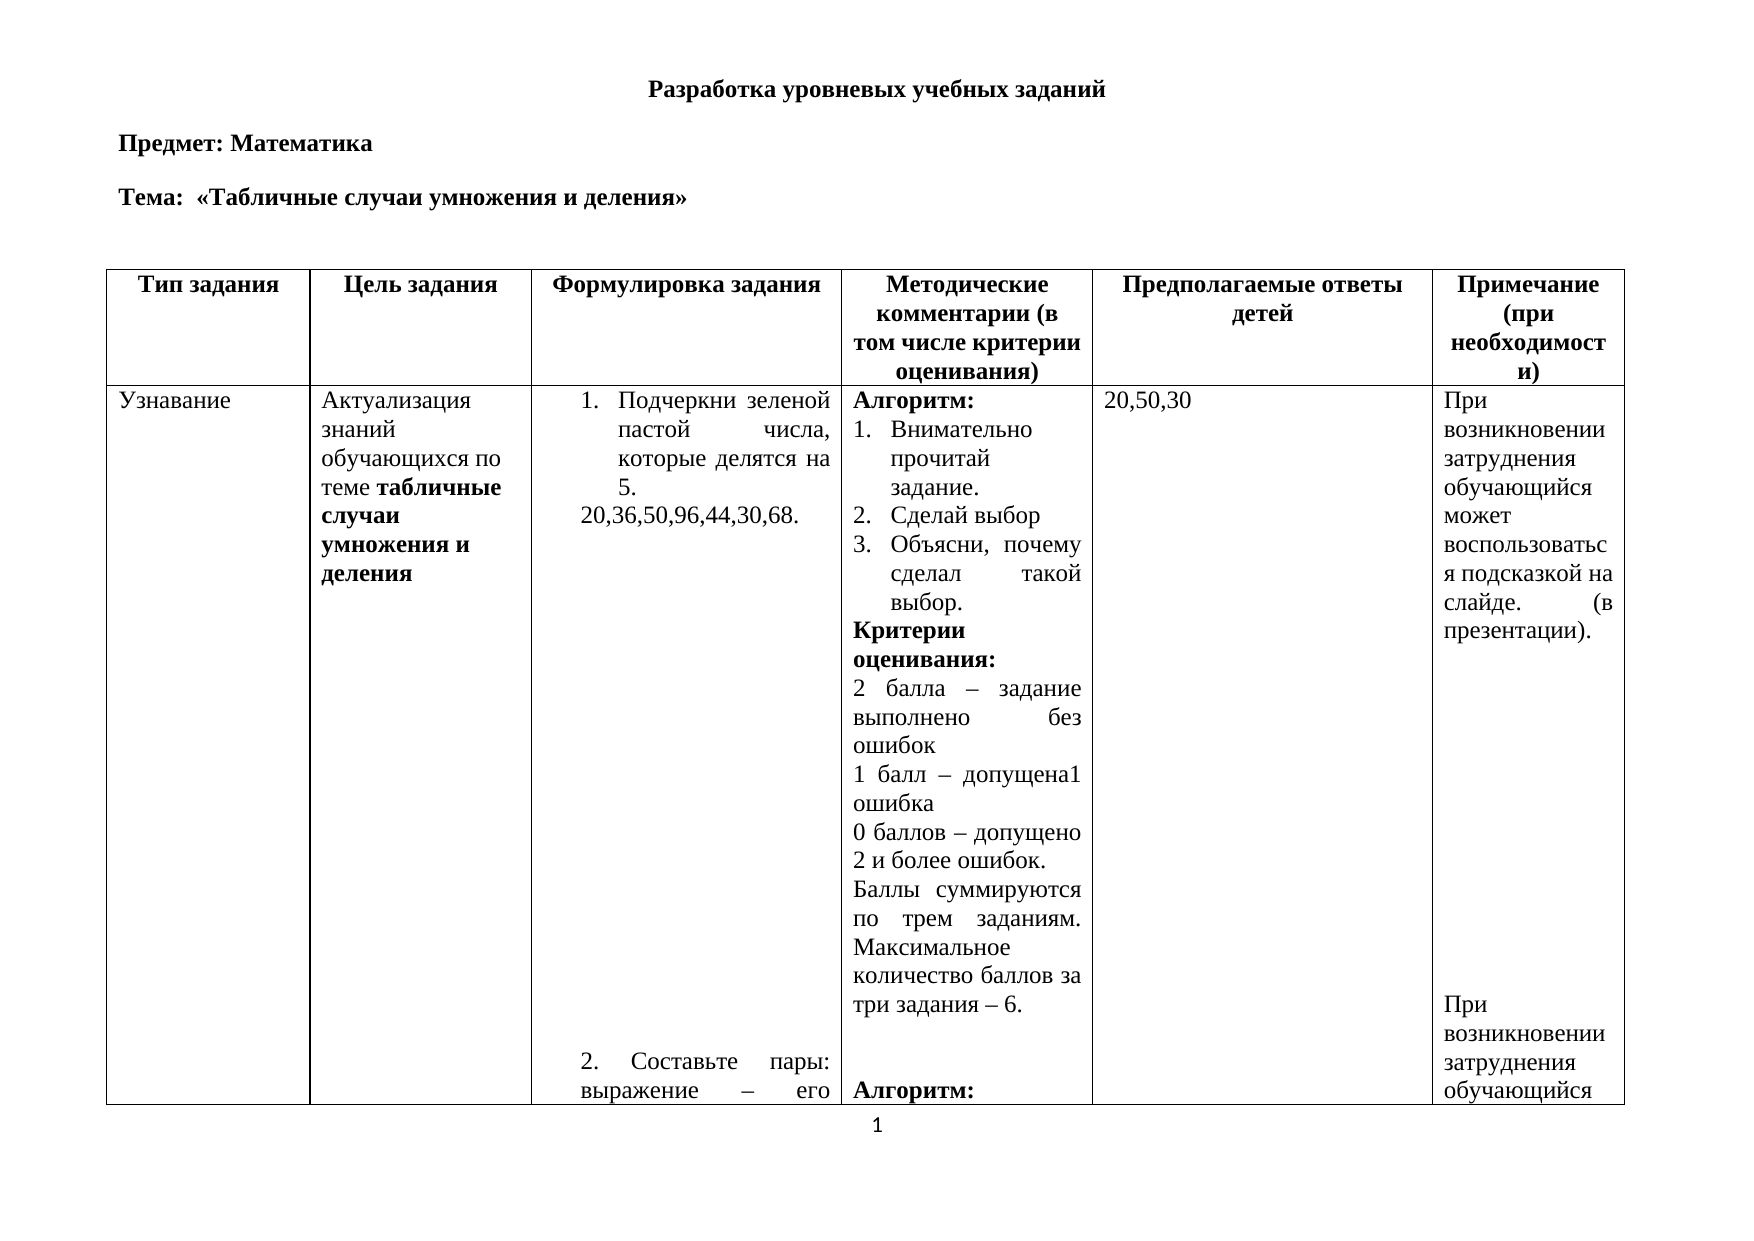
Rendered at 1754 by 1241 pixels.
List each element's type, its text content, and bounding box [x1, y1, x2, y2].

text Разработка уровневых учебных заданий [118, 74, 1636, 103]
table_header Цель задания [311, 270, 531, 384]
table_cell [532, 386, 841, 1104]
text Предмет: Математика [118, 128, 1636, 156]
table_header Предполагаемые ответы детей [1093, 270, 1432, 384]
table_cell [842, 386, 1092, 1104]
table_header Тип задания [107, 270, 309, 384]
table_cell 20,50,30 [1093, 386, 1432, 1104]
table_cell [311, 386, 531, 1104]
table_header Методические комментарии (в том числе критерии оценивания) [842, 270, 1092, 384]
table_cell Узнавание [107, 386, 309, 1104]
table_header Формулировка задания [532, 270, 841, 384]
text Тема: «Табличные случаи умножения и деления» [118, 182, 1636, 210]
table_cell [1433, 386, 1624, 1104]
table_header Примечание (при необходимости) [1433, 270, 1624, 384]
